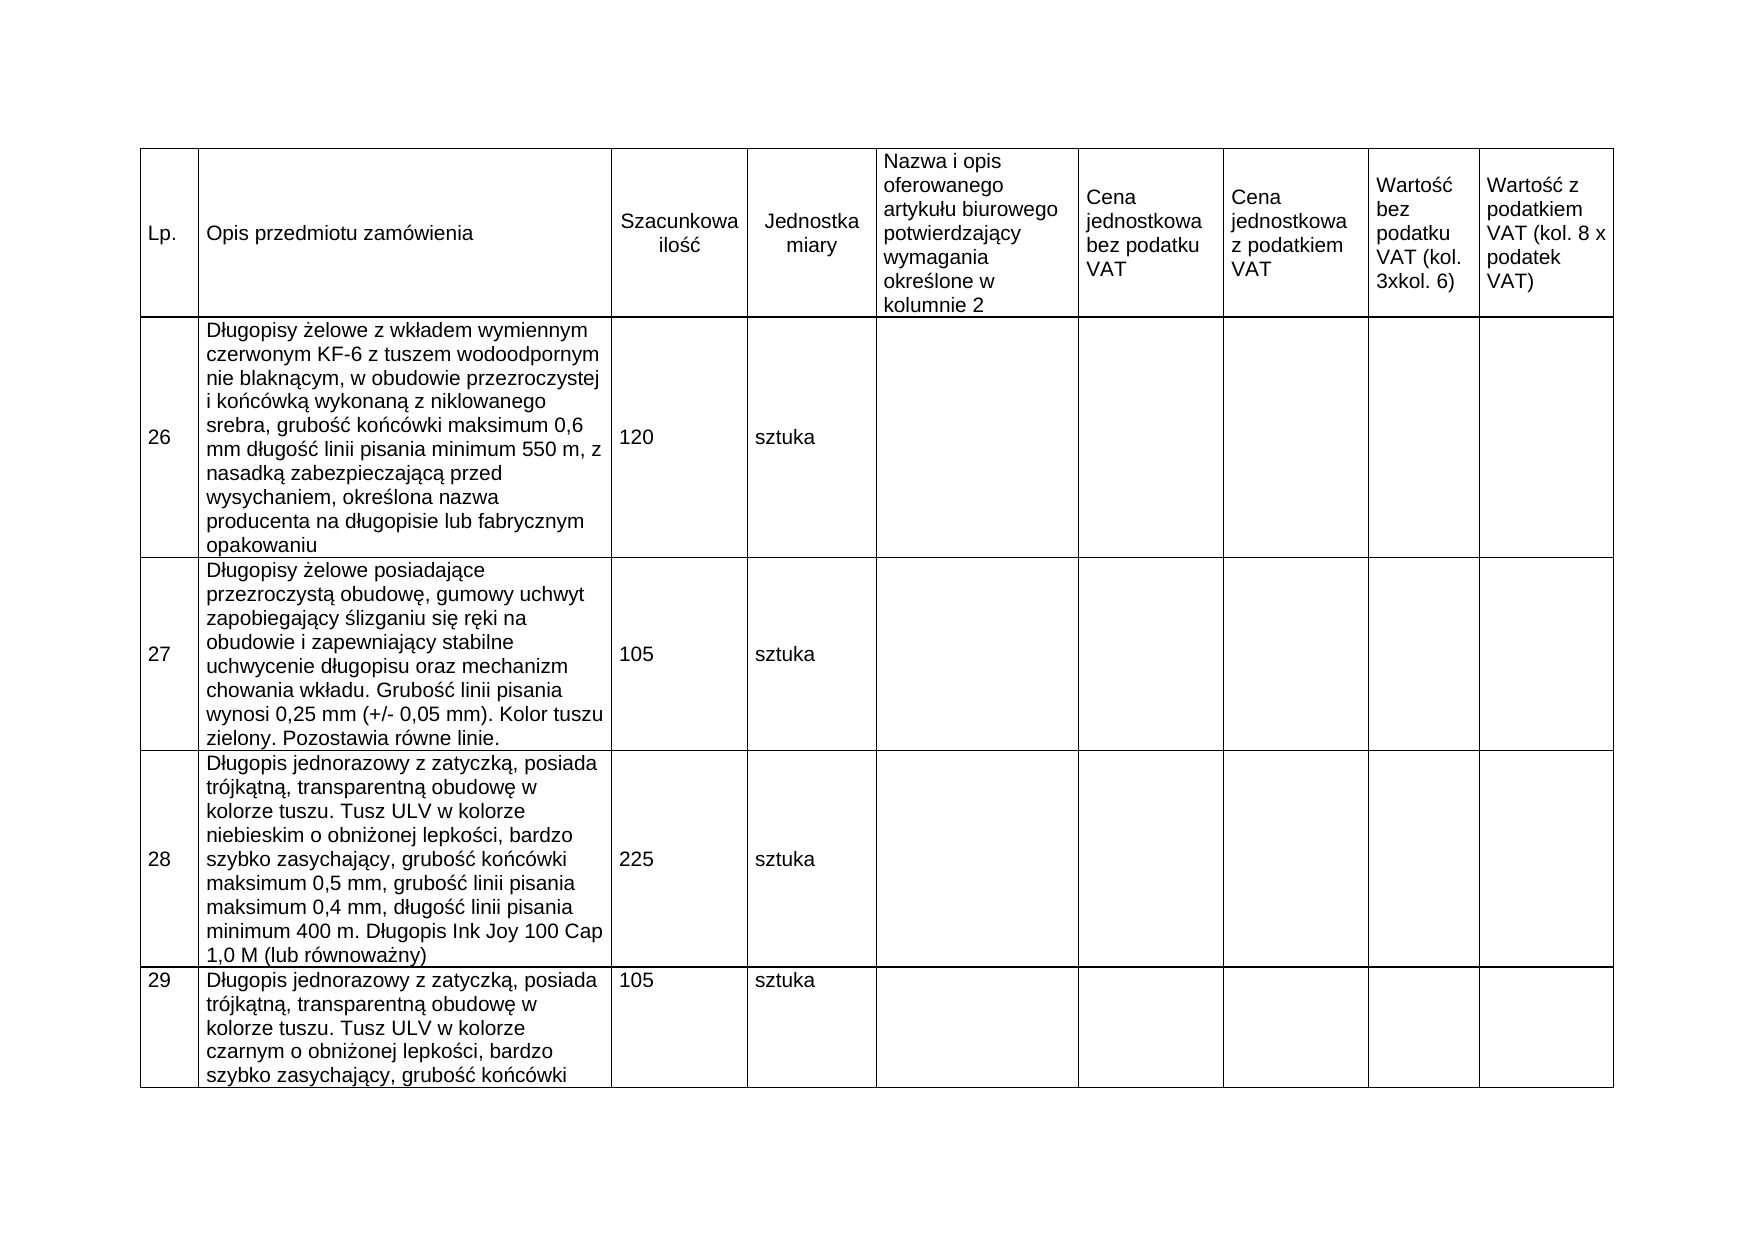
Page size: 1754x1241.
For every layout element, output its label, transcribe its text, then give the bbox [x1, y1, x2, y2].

table_header Jednostka miary [748, 149, 876, 316]
table_cell sztuka [748, 751, 876, 966]
table_cell [877, 751, 1078, 966]
table_cell [1079, 558, 1223, 750]
table_cell [877, 318, 1078, 557]
table_header Cena jednostkowa z podatkiem VAT [1224, 149, 1368, 316]
table_cell [1369, 558, 1479, 750]
table_cell [1480, 318, 1613, 557]
table_cell sztuka [748, 318, 876, 557]
table_cell Długopisy żelowe z wkładem wymiennym czerwonym KF-6 z tuszem wodoodpornym nie blaknącym, w obudowie przezroczystej i końcówką wykonaną z niklowanego srebra, grubość końcówki maksimum 0,6 mm długość linii pisania minimum 550 m, z nasadką zabezpieczającą przed wysychaniem, określona nazwa producenta na długopisie lub fabrycznym opakowaniu [199, 318, 611, 557]
table_cell 225 [612, 751, 747, 966]
table_header Wartość z podatkiem VAT (kol. 8 x podatek VAT) [1480, 149, 1613, 316]
table_cell [1480, 968, 1613, 1087]
table_header Wartość bez podatku VAT (kol. 3xkol. 6) [1369, 149, 1479, 316]
table_cell [1079, 968, 1223, 1087]
table_header Opis przedmiotu zamówienia [199, 149, 611, 316]
table_cell [1480, 558, 1613, 750]
table_cell 105 [612, 558, 747, 750]
table_cell sztuka [748, 968, 876, 1087]
table_header Lp. [141, 149, 198, 316]
table_cell Długopis jednorazowy z zatyczką, posiada trójkątną, transparentną obudowę w kolorze tuszu. Tusz ULV w kolorze niebieskim o obniżonej lepkości, bardzo szybko zasychający, grubość końcówki maksimum 0,5 mm, grubość linii pisania maksimum 0,4 mm, długość linii pisania minimum 400 m. Długopis Ink Joy 100 Cap 1,0 M (lub równoważny) [199, 751, 611, 966]
table_cell [1224, 968, 1368, 1087]
table_header Nazwa i opis oferowanego artykułu biurowego potwierdzający wymagania określone w kolumnie 2 [877, 149, 1078, 316]
table_header Szacunkowa ilość [612, 149, 747, 316]
table_header Cena jednostkowa bez podatku VAT [1079, 149, 1223, 316]
table_cell 28 [141, 751, 198, 966]
table_cell [1369, 968, 1479, 1087]
table_cell 105 [612, 968, 747, 1087]
table_cell [1079, 318, 1223, 557]
table_cell 29 [141, 968, 198, 1087]
table_cell [1224, 751, 1368, 966]
table_cell sztuka [748, 558, 876, 750]
table_cell [1079, 751, 1223, 966]
table_cell [1480, 751, 1613, 966]
table_cell Długopisy żelowe posiadające przezroczystą obudowę, gumowy uchwyt zapobiegający ślizganiu się ręki na obudowie i zapewniający stabilne uchwycenie długopisu oraz mechanizm chowania wkładu. Grubość linii pisania wynosi 0,25 mm (+/- 0,05 mm). Kolor tuszu zielony. Pozostawia równe linie. [199, 558, 611, 750]
table_cell 27 [141, 558, 198, 750]
table_cell [1224, 558, 1368, 750]
table_cell [877, 968, 1078, 1087]
table_cell [1224, 318, 1368, 557]
table_cell 26 [141, 318, 198, 557]
table_cell [1369, 751, 1479, 966]
table_cell [1369, 318, 1479, 557]
table_cell 120 [612, 318, 747, 557]
table_cell [877, 558, 1078, 750]
